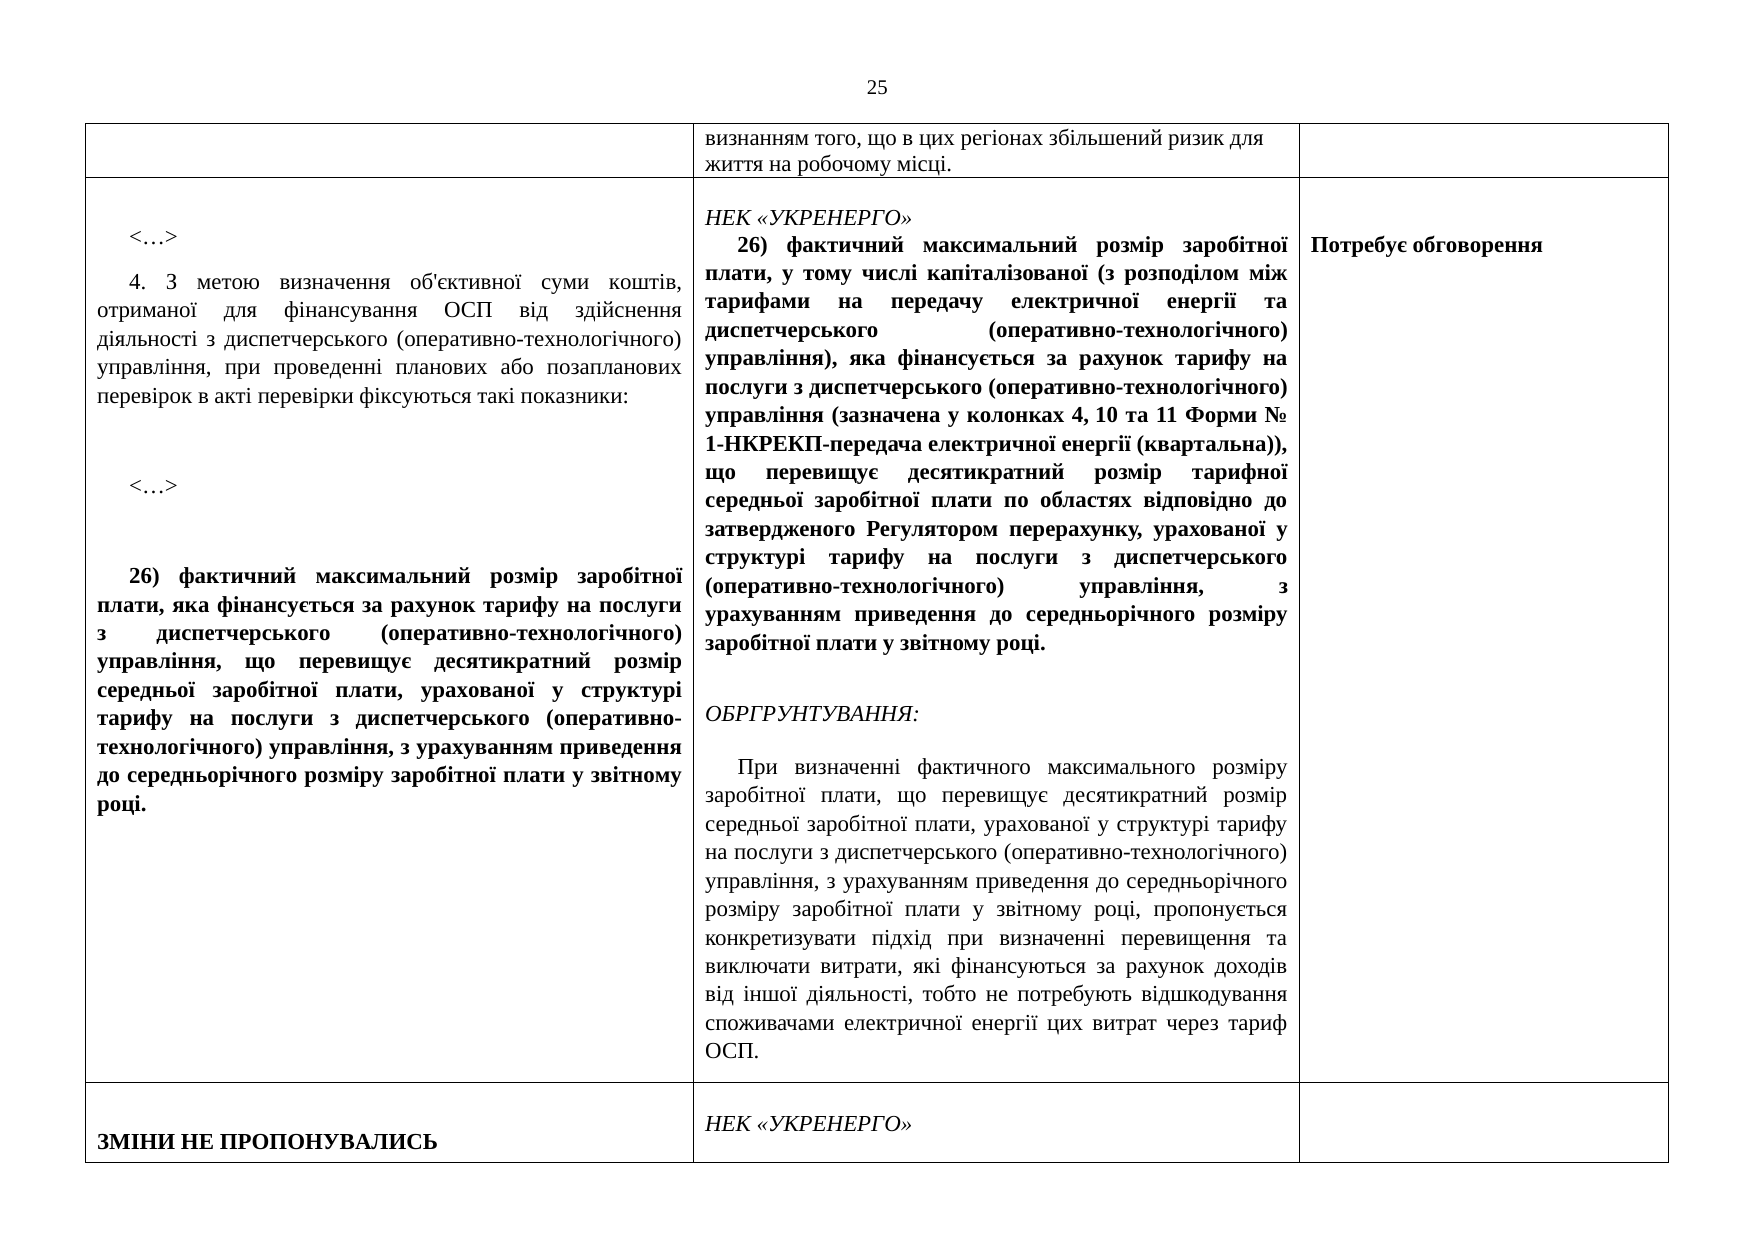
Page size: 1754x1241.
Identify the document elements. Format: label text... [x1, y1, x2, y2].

table_cell НЕК «УКРЕНЕРГО» 26) фактичний максимальний розмір заробітної плати, у тому числі капіталізованої (з розподілом між тарифами на передачу електричної енергії та диспетчерського (оперативно-технологічного) управління), яка фінансується за рахунок тарифу на послуги з диспетчерського (оперативно-технологічного) управління (зазначена у колонках 4, 10 та 11 Форми № 1-НКРЕКП-передача електричної енергії (квартальна)), що перевищує десятикратний розмір тарифної середньої заробітної плати по областях відповідно до затвердженого Регулятором перерахунку, урахованої у структурі тарифу на послуги з диспетчерського (оперативно-технологічного) управління, з урахуванням приведення до середньорічного розміру заробітної плати у звітному році. ОБРГРУНТУВАННЯ: При визначенні фактичного максимального розміру заробітної плати, що перевищує десятикратний розмір середньої заробітної плати, урахованої у структурі тарифу на послуги з диспетчерського (оперативно-технологічного) управління, з урахуванням приведення до середньорічного розміру заробітної плати у звітному році, пропонується конкретизувати підхід при визначенні перевищення та виключати витрати, які фінансуються за рахунок доходів від іншої діяльності, тобто не потребують відшкодування споживачами електричної енергії цих витрат через тариф ОСП. [694, 178, 1299, 1082]
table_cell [1300, 124, 1668, 177]
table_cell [694, 1083, 1299, 1162]
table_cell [1300, 1083, 1668, 1162]
table_cell <…> 4. З метою визначення об'єктивної суми коштів, отриманої для фінансування ОСП від здійснення діяльності з диспетчерського (оперативно-технологічного) управління, при проведенні планових або позапланових перевірок в акті перевірки фіксуються такі показники: <…> 26) фактичний максимальний розмір заробітної плати, яка фінансується за рахунок тарифу на послуги з диспетчерського (оперативно-технологічного) управління, що перевищує десятикратний розмір середньої заробітної плати, урахованої у структурі тарифу на послуги з диспетчерського (оперативно-технологічного) управління, з урахуванням приведення до середньорічного розміру заробітної плати у звітному році. [86, 178, 693, 1082]
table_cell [86, 124, 693, 177]
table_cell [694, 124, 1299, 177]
table_cell Потребує обговорення [1300, 178, 1668, 1082]
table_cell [86, 1083, 693, 1162]
